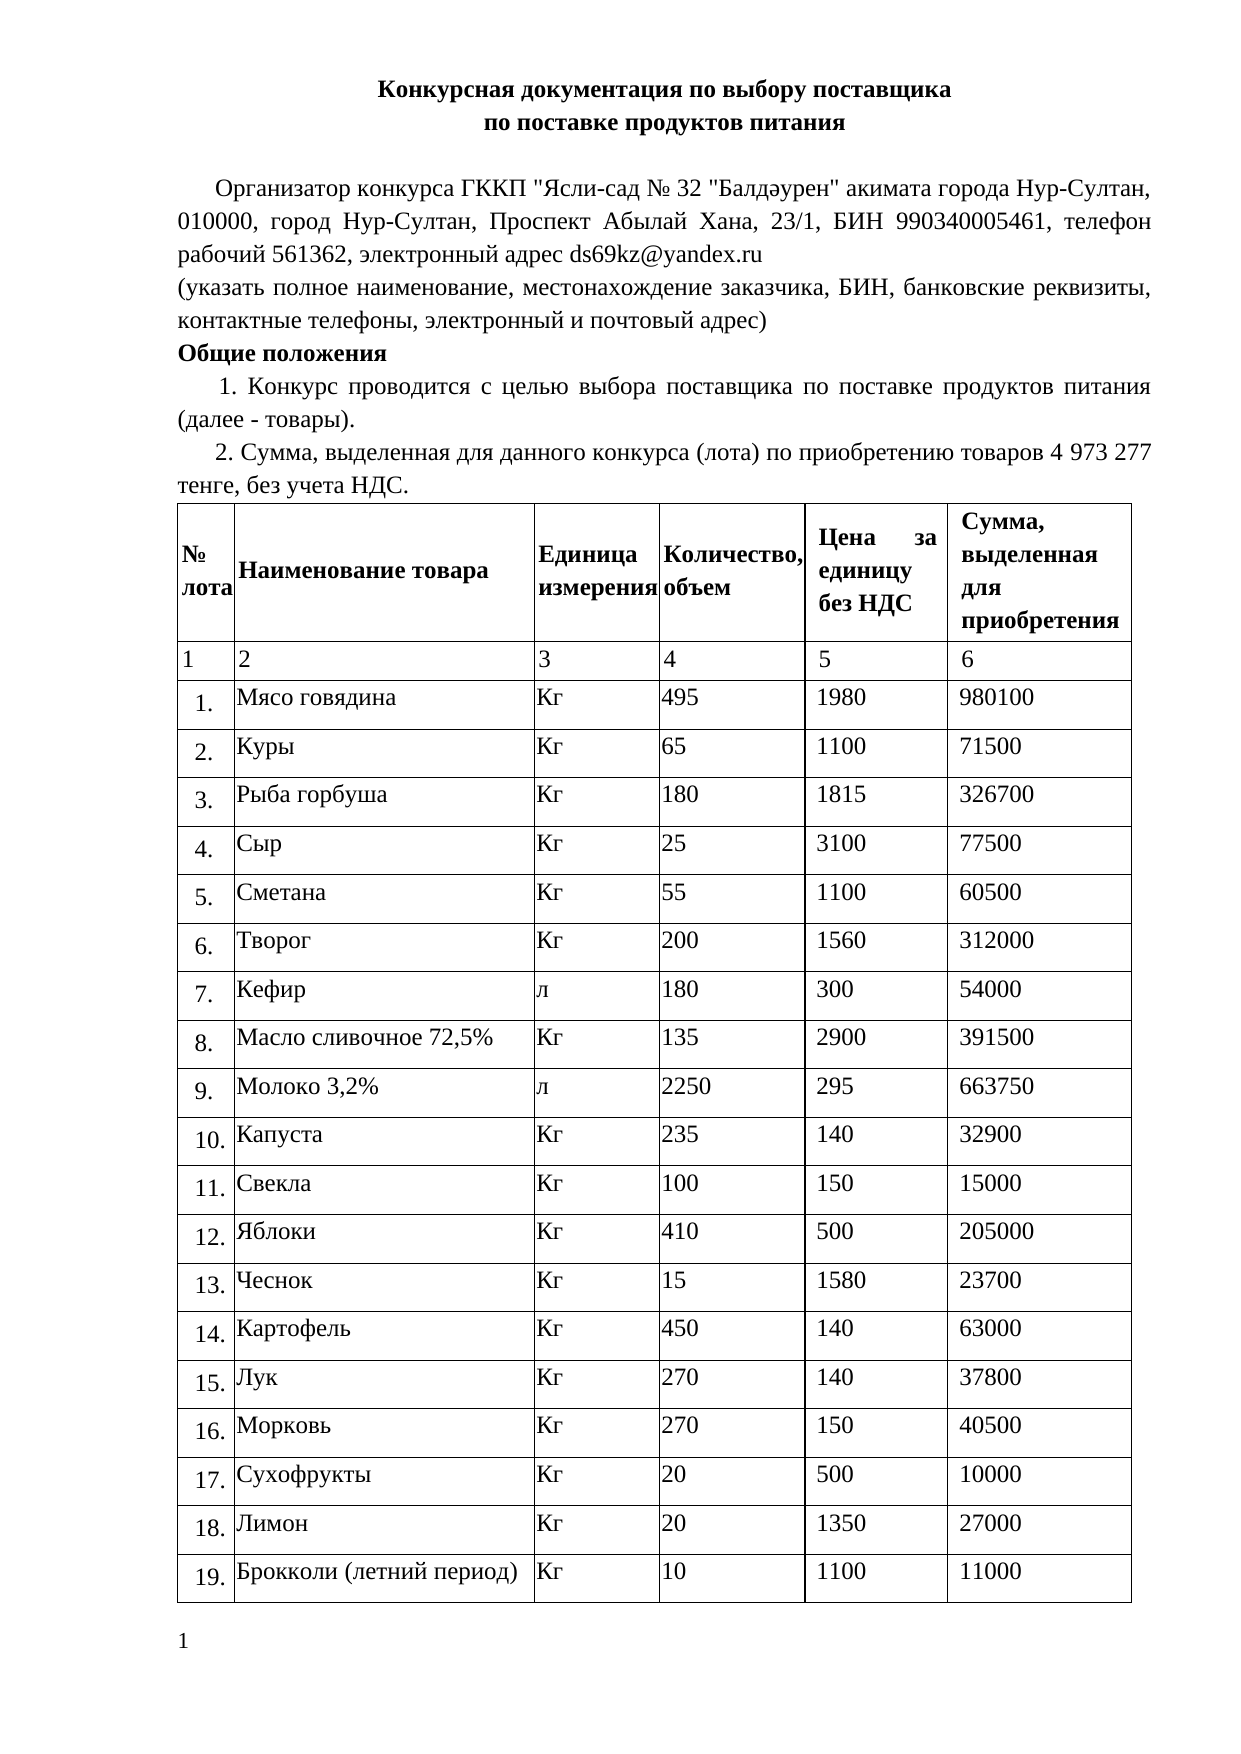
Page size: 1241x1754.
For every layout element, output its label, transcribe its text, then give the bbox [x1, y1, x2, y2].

table_cell 100 [660, 1166, 804, 1214]
table_cell 10 [660, 1555, 804, 1602]
table_cell 980100 [948, 681, 1131, 728]
table_cell 54000 [948, 972, 1131, 1020]
table_cell 1100 [806, 1555, 947, 1602]
table_cell [178, 924, 234, 971]
table_cell Кефир [235, 972, 534, 1020]
table_cell Кг [535, 681, 659, 728]
table_cell 205000 [948, 1215, 1131, 1262]
table_cell 2 [235, 642, 534, 680]
table_cell Кг [535, 875, 659, 923]
table_cell 1350 [806, 1506, 947, 1554]
table_cell [178, 972, 234, 1020]
table_cell 326700 [948, 778, 1131, 826]
table_cell [178, 778, 234, 826]
table_cell Кг [535, 924, 659, 971]
table_cell [178, 730, 234, 777]
table_cell 300 [806, 972, 947, 1020]
table_header Единица измерения [535, 504, 659, 641]
table_cell 1580 [806, 1264, 947, 1311]
table_cell 3 [535, 642, 659, 680]
table_cell Морковь [235, 1409, 534, 1457]
table_cell Лимон [235, 1506, 534, 1554]
table_cell 25 [660, 827, 804, 874]
table_cell Чеснок [235, 1264, 534, 1311]
table_cell 6 [948, 642, 1131, 680]
table_cell 663750 [948, 1069, 1131, 1117]
table_cell [178, 1166, 234, 1214]
table_cell Кг [535, 1361, 659, 1408]
table_cell [178, 875, 234, 923]
table_cell Яблоки [235, 1215, 534, 1262]
table_cell Сыр [235, 827, 534, 874]
table_cell 180 [660, 778, 804, 826]
table_cell 1980 [806, 681, 947, 728]
table_cell Кг [535, 1555, 659, 1602]
table_cell 150 [806, 1166, 947, 1214]
table_cell 5 [806, 642, 947, 680]
table_cell [178, 1312, 234, 1359]
table_cell 71500 [948, 730, 1131, 777]
table_header Сумма, выделенная для приобретения [948, 504, 1131, 641]
table_cell Сметана [235, 875, 534, 923]
table_cell Кг [535, 1264, 659, 1311]
table_cell Кг [535, 1118, 659, 1165]
table_cell 180 [660, 972, 804, 1020]
table_cell Мясо говядина [235, 681, 534, 728]
table_cell 150 [806, 1409, 947, 1457]
table_cell 55 [660, 875, 804, 923]
table_cell 77500 [948, 827, 1131, 874]
table_cell [178, 1069, 234, 1117]
table_cell [178, 1506, 234, 1554]
table_cell 270 [660, 1361, 804, 1408]
table_cell Кг [535, 1215, 659, 1262]
table_header Количество, объем [660, 504, 804, 641]
table_cell 15000 [948, 1166, 1131, 1214]
table_header Цена за единицу без НДС [806, 504, 947, 641]
table_cell 20 [660, 1506, 804, 1554]
table_cell [178, 1118, 234, 1165]
table_cell 3100 [806, 827, 947, 874]
table_cell Куры [235, 730, 534, 777]
table_cell Творог [235, 924, 534, 971]
table_cell Картофель [235, 1312, 534, 1359]
table_cell 450 [660, 1312, 804, 1359]
table_cell 135 [660, 1021, 804, 1068]
table_cell Капуста [235, 1118, 534, 1165]
table_cell 1815 [806, 778, 947, 826]
table_cell Кг [535, 1021, 659, 1068]
table_cell [178, 1264, 234, 1311]
table_cell Рыба горбуша [235, 778, 534, 826]
table_cell 37800 [948, 1361, 1131, 1408]
table_cell 235 [660, 1118, 804, 1165]
table_cell [178, 1361, 234, 1408]
table_cell 60500 [948, 875, 1131, 923]
table_cell [178, 1555, 234, 1602]
table_cell 140 [806, 1361, 947, 1408]
table_cell 1 [178, 642, 234, 680]
table_cell Кг [535, 827, 659, 874]
table_cell 410 [660, 1215, 804, 1262]
table_cell 27000 [948, 1506, 1131, 1554]
text Конкурсная документация по выбору поставщика по поставке продуктов питания [177, 74, 1152, 136]
table_cell Кг [535, 1409, 659, 1457]
table_cell Кг [535, 1506, 659, 1554]
table_cell 15 [660, 1264, 804, 1311]
table_cell л [535, 1069, 659, 1117]
table_cell 65 [660, 730, 804, 777]
table_cell 40500 [948, 1409, 1131, 1457]
table_cell Брокколи (летний период) [235, 1555, 534, 1602]
table_header № лота [178, 504, 234, 641]
table_cell 140 [806, 1118, 947, 1165]
table_cell 4 [660, 642, 804, 680]
table_cell 63000 [948, 1312, 1131, 1359]
table_cell 10000 [948, 1458, 1131, 1505]
table_cell Кг [535, 1458, 659, 1505]
table_cell 23700 [948, 1264, 1131, 1311]
table_cell 270 [660, 1409, 804, 1457]
table_cell [178, 1458, 234, 1505]
table_cell 140 [806, 1312, 947, 1359]
text (указать полное наименование, местонахождение заказчика, БИН, банковские реквизиты, контактные телефоны, электронный и почтовый адрес) [177, 272, 1152, 334]
table_cell 11000 [948, 1555, 1131, 1602]
table_cell 391500 [948, 1021, 1131, 1068]
table_cell Свекла [235, 1166, 534, 1214]
table_cell 200 [660, 924, 804, 971]
table_cell Кг [535, 1312, 659, 1359]
table_cell л [535, 972, 659, 1020]
table_cell 500 [806, 1215, 947, 1262]
table_cell [178, 1215, 234, 1262]
table_cell 2900 [806, 1021, 947, 1068]
table_cell 1100 [806, 730, 947, 777]
table_cell [178, 1021, 234, 1068]
text Организатор конкурса ГККП "Ясли-сад № 32 "Балдәурен" акимата города Нур-Султан, 010000, город Нур-Султан, Проспект Абылай Хана, 23/1, БИН 990340005461, телефон рабочий 561362, электронный адрес ds69kz@yandex.ru [177, 173, 1152, 268]
table_cell Молоко 3,2% [235, 1069, 534, 1117]
table_cell Масло сливочное 72,5% [235, 1021, 534, 1068]
table_cell Кг [535, 1166, 659, 1214]
table_cell [178, 1409, 234, 1457]
table_cell [178, 827, 234, 874]
table_cell 495 [660, 681, 804, 728]
table_cell [178, 681, 234, 728]
table_cell Лук [235, 1361, 534, 1408]
table_cell 295 [806, 1069, 947, 1117]
table_cell 312000 [948, 924, 1131, 971]
table_cell 500 [806, 1458, 947, 1505]
table_cell 20 [660, 1458, 804, 1505]
table_cell Кг [535, 730, 659, 777]
table_cell 32900 [948, 1118, 1131, 1165]
table_cell Кг [535, 778, 659, 826]
table_cell 2250 [660, 1069, 804, 1117]
text 1. Конкурс проводится с целью выбора поставщика по поставке продуктов питания (далее - товары). [177, 371, 1152, 433]
table_cell 1100 [806, 875, 947, 923]
table_header Наименование товара [235, 504, 534, 641]
table_cell Сухофрукты [235, 1458, 534, 1505]
text 2. Сумма, выделенная для данного конкурса (лота) по приобретению товаров 4 973 277 тенге, без учета НДС. [177, 437, 1152, 499]
text Общие положения [177, 338, 1152, 367]
table_cell 1560 [806, 924, 947, 971]
